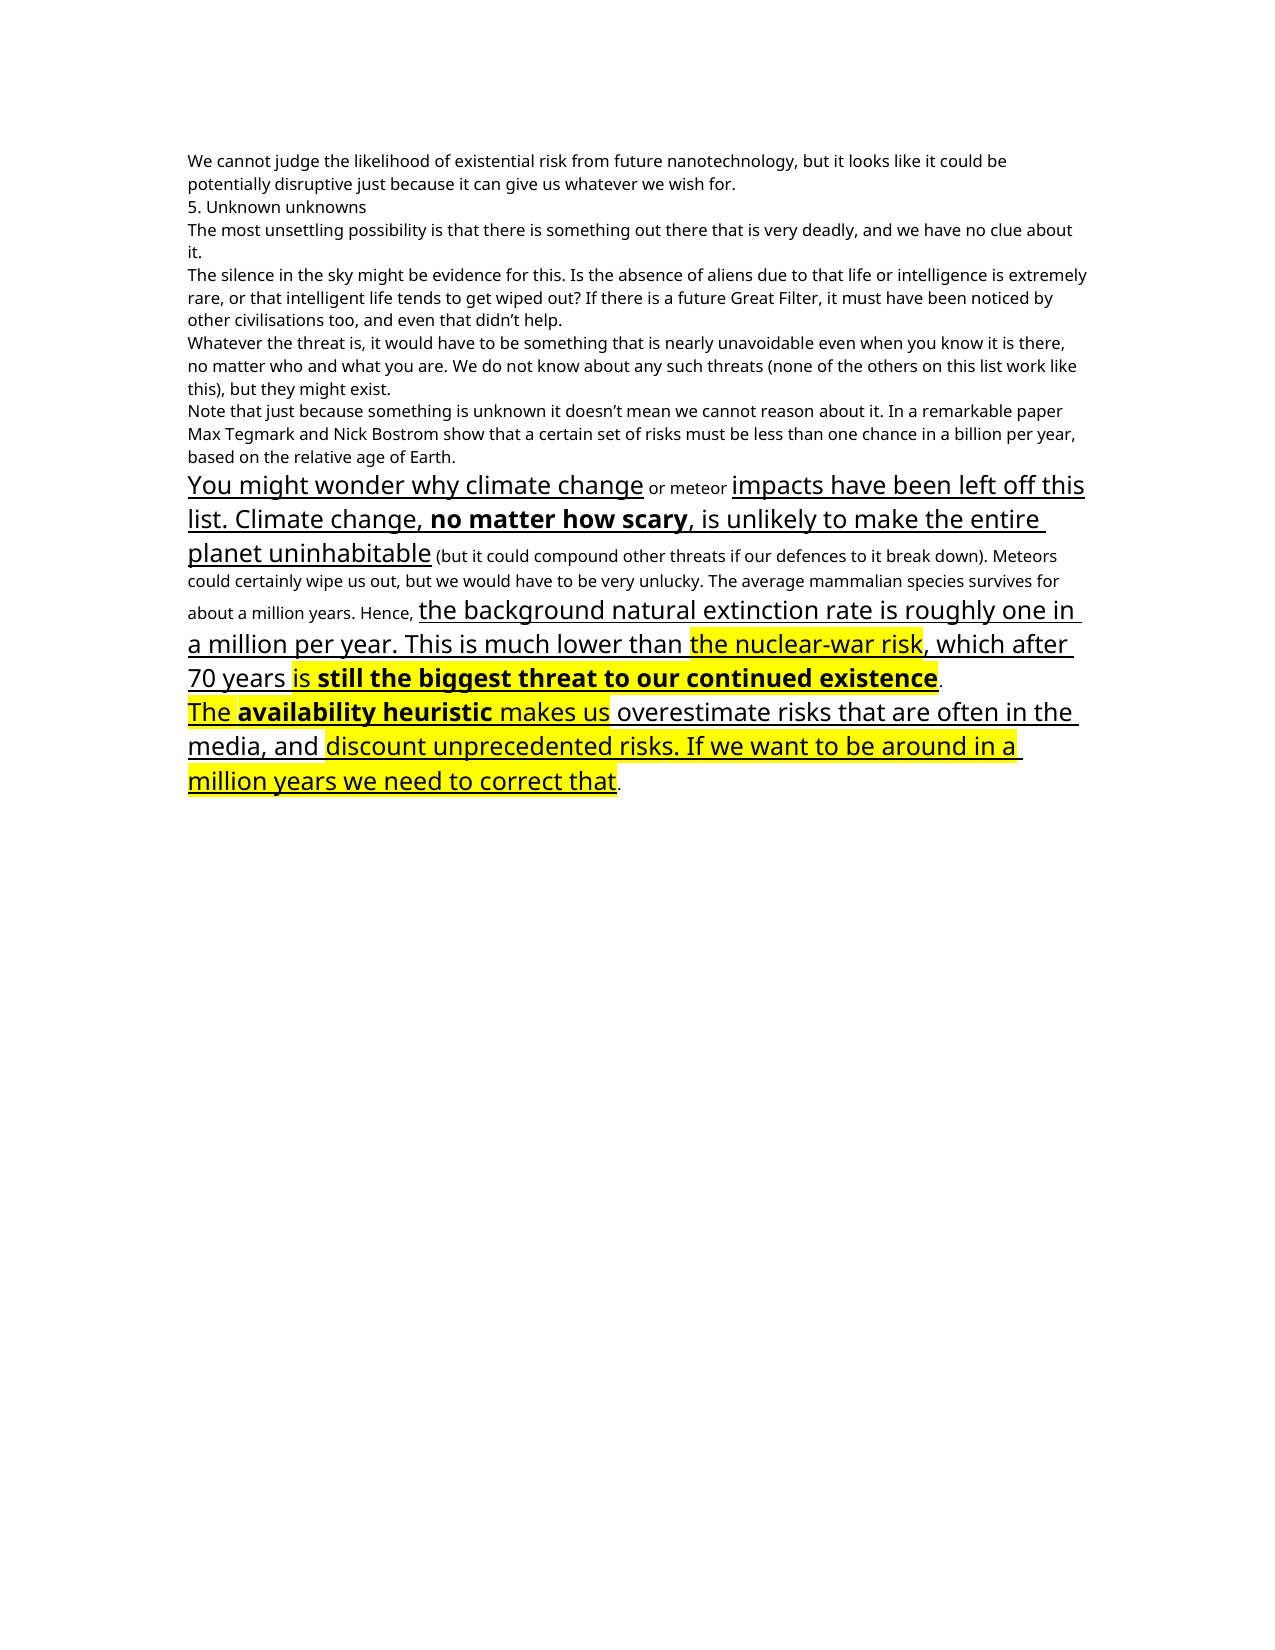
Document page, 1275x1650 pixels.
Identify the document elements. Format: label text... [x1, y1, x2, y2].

text You might wonder why climate change or meteor impacts have been left off this list. Climate change, no matter how scary, is unlikely to make the entire planet uninhabitable (but it could compound other threats if our defences to it break down). Meteors could certainly wipe us out, but we would have to be very unlucky. The average mammalian species survives for about a million years. Hence, the background natural extinction rate is roughly one in a million per year. This is much lower than the nuclear-war risk, which after 70 years is still the biggest threat to our continued existence. [187, 468, 1087, 695]
text The silence in the sky might be evidence for this. Is the absence of aliens due to that life or intelligence is extremely rare, or that intelligent life tends to get wiped out? If there is a future Great Filter, it must have been noticed by other civilisations too, and even that didn’t help. [187, 263, 1087, 332]
text Note that just because something is unknown it doesn’t mean we cannot reason about it. In a remarkable paper Max Tegmark and Nick Bostrom show that a certain set of risks must be less than one chance in a billion per year, based on the relative age of Earth. [187, 400, 1087, 468]
text We cannot judge the likelihood of existential risk from future nanotechnology, but it looks like it could be potentially disruptive just because it can give us whatever we wish for. [187, 150, 1087, 195]
text The availability heuristic makes us overestimate risks that are often in the media, and discount unprecedented risks. If we want to be around in a million years we need to correct that. [610, 695, 1087, 797]
text 5. Unknown unknowns [187, 195, 1087, 218]
text Whatever the threat is, it would have to be something that is nearly unavoidable even when you know it is there, no matter who and what you are. We do not know about any such threats (none of the others on this list work like this), but they might exist. [187, 332, 1087, 400]
text The most unsettling possibility is that there is something out there that is very deadly, and we have no clue about it. [187, 218, 1087, 263]
